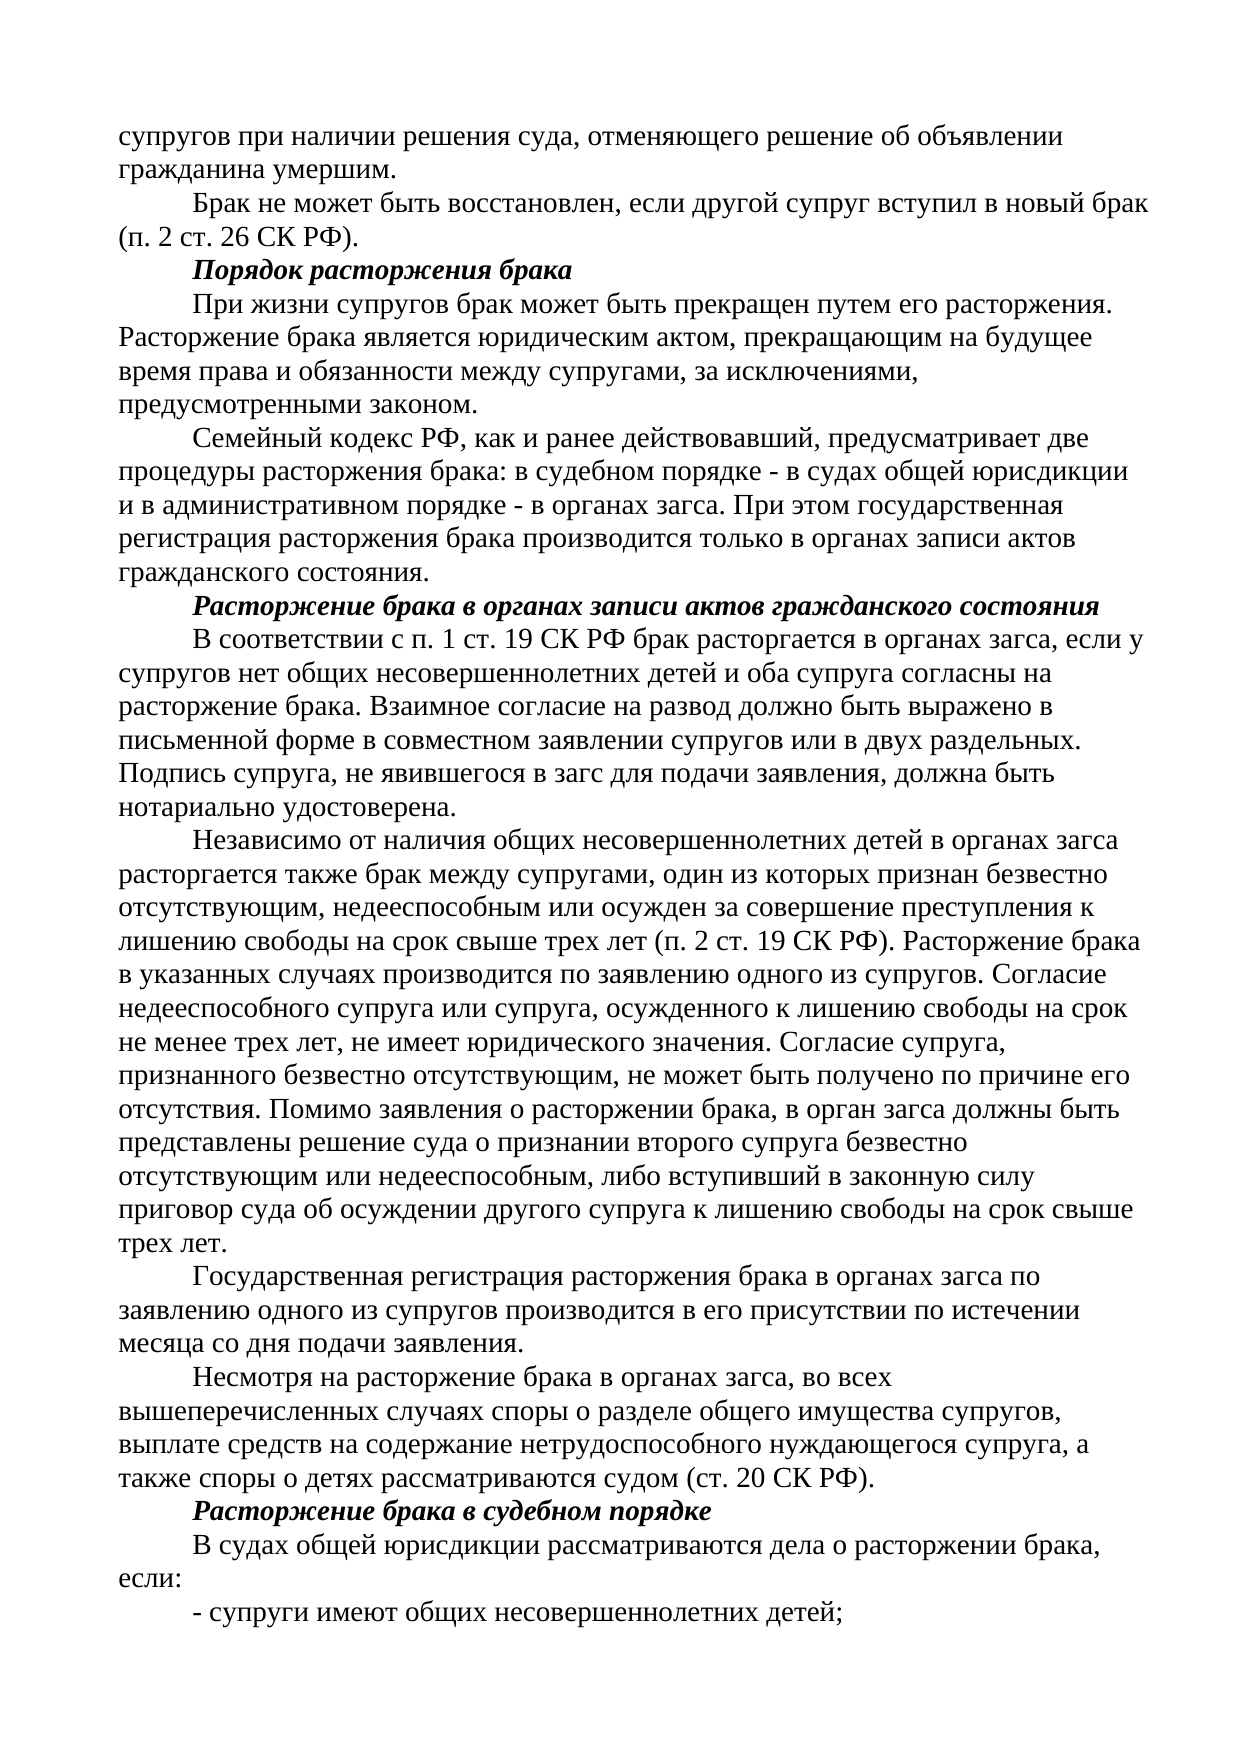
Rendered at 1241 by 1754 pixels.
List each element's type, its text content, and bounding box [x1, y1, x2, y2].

text Семейный кодекс РФ, как и ранее действовавший, предусматривает две процедуры расторжения брака: в судебном порядке - в судах общей юрисдикции и в административном порядке - в органах загса. При этом государственная регистрация расторжения брака производится только в органах записи актов гражданского состояния. [118, 420, 1152, 588]
text Государственная регистрация расторжения брака в органах загса по заявлению одного из супругов производится в его присутствии по истечении месяца со дня подачи заявления. [118, 1258, 1152, 1359]
text В судах общей юрисдикции рассматриваются дела о расторжении брака, если: [118, 1527, 1152, 1594]
text Расторжение брака в судебном порядке [118, 1493, 1152, 1527]
text Брак не может быть восстановлен, если другой супруг вступил в новый брак (п. 2 ст. 26 СК РФ). [118, 185, 1152, 252]
text Независимо от наличия общих несовершеннолетних детей в органах загса расторгается также брак между супругами, один из которых признан безвестно отсутствующим, недееспособным или осужден за совершение преступления к лишению свободы на срок свыше трех лет (п. 2 ст. 19 СК РФ). Расторжение брака в указанных случаях производится по заявлению одного из супругов. Согласие недееспособного супруга или супруга, осужденного к лишению свободы на срок не менее трех лет, не имеет юридического значения. Согласие супруга, признанного безвестно отсутствующим, не может быть получено по причине его отсутствия. Помимо заявления о расторжении брака, в орган загса должны быть представлены решение суда о признании второго супруга безвестно отсутствующим или недееспособным, либо вступивший в законную силу приговор суда об осуждении другого супруга к лишению свободы на срок свыше трех лет. [118, 822, 1152, 1258]
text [118, 118, 1152, 185]
text Порядок расторжения брака [118, 252, 1152, 286]
text Несмотря на расторжение брака в органах загса, во всех вышеперечисленных случаях споры о разделе общего имущества супругов, выплате средств на содержание нетрудоспособного нуждающегося супруга, а также споры о детях рассматриваются судом (ст. 20 СК РФ). [118, 1359, 1152, 1493]
text Расторжение брака в органах записи актов гражданского состояния [118, 588, 1152, 621]
text В соответствии с п. 1 ст. 19 СК РФ брак расторгается в органах загса, если у супругов нет общих несовершеннолетних детей и оба супруга согласны на расторжение брака. Взаимное согласие на развод должно быть выражено в письменной форме в совместном заявлении супругов или в двух раздельных. Подпись супруга, не явившегося в загс для подачи заявления, должна быть нотариально удостоверена. [118, 621, 1152, 822]
text При жизни супругов брак может быть прекращен путем его расторжения. Расторжение брака является юридическим актом, прекращающим на будущее время права и обязанности между супругами, за исключениями, предусмотренными законом. [118, 286, 1152, 420]
text - супруги имеют общих несовершеннолетних детей; [118, 1594, 1152, 1627]
